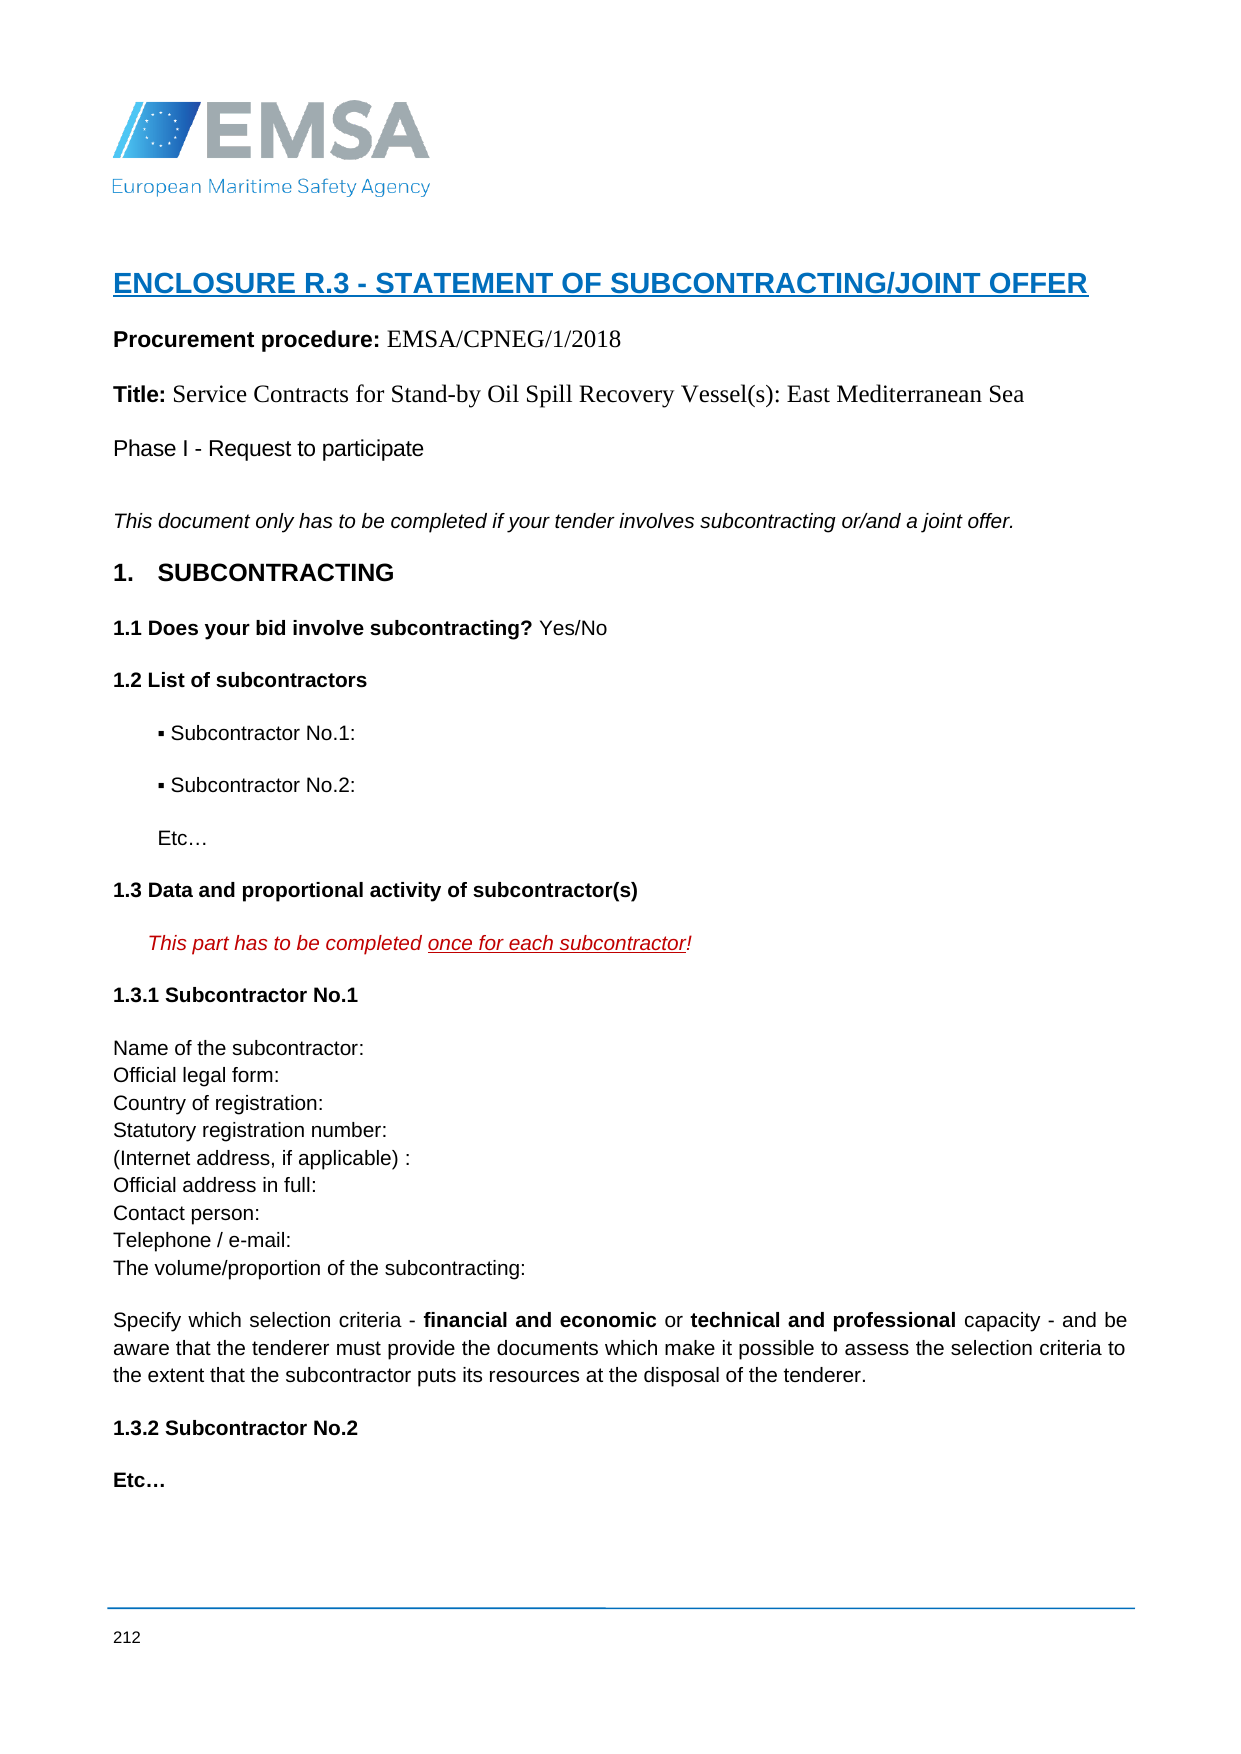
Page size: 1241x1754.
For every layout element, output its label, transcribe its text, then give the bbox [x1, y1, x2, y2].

text ▪ Subcontractor No.1: [157, 721, 1127, 745]
text ▪ Subcontractor No.2: [157, 773, 1127, 797]
text This document only has to be completed if your tender involves subcontracting or/and a joint offer. [113, 509, 1127, 533]
text Specify which selection criteria - financial and economic or technical and professional capacity - and be aware that the tenderer must provide the documents which make it possible to assess the selection criteria to the extent that the subcontractor puts its resources at the disposal of the tenderer. [113, 1308, 1127, 1387]
text 1.3.1 Subcontractor No.1 [113, 983, 1127, 1007]
text Phase I - Request to participate [113, 434, 1098, 461]
list SUBCONTRACTING [113, 558, 1127, 587]
text Name of the subcontractor: Official legal form: Country of registration: Statutory registration number: (Internet address, if applicable) : Official address in full: Contact person: Telephone / e-mail: The volume/proportion of the subcontracting: [113, 1036, 1127, 1280]
text 1.3 Data and proportional activity of subcontractor(s) [113, 878, 1127, 902]
text Procurement procedure: [113, 324, 1127, 353]
text Etc… [157, 826, 1127, 850]
text 1.2 List of subcontractors [113, 668, 1127, 692]
text This part has to be completed once for each subcontractor! [113, 931, 1127, 955]
text 1.3.2 Subcontractor No.2 [113, 1416, 1127, 1440]
text Title: [113, 379, 1098, 408]
text ENCLOSURE R.3 - STATEMENT OF SUBCONTRACTING/JOINT OFFER [113, 266, 1127, 299]
text Etc… [113, 1468, 1127, 1492]
picture [112, 100, 430, 197]
text 1.1 Does your bid involve subcontracting? Yes/No [113, 616, 1127, 640]
